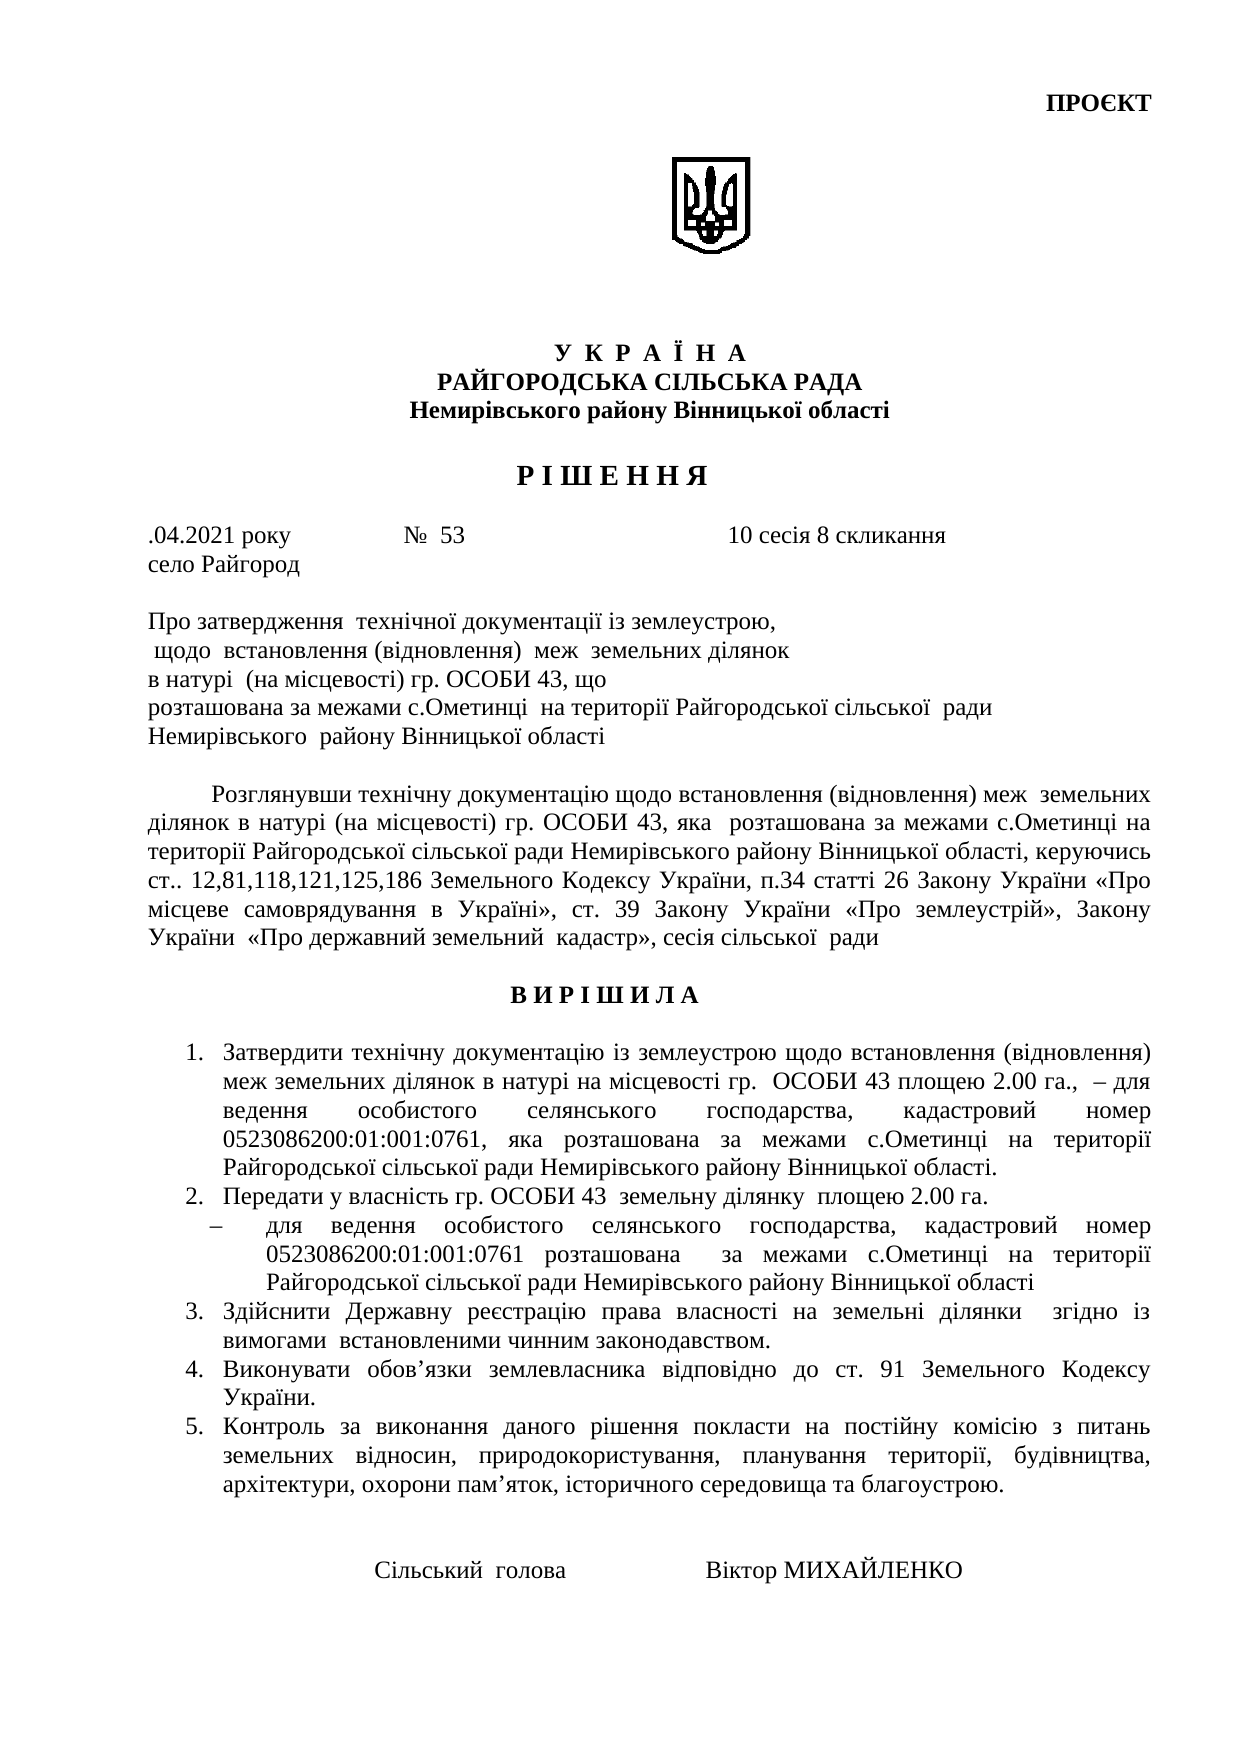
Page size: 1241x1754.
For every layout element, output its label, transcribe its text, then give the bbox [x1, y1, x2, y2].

text Сільський голова Віктор МИХАЙЛЕНКО [185, 1555, 1152, 1584]
text щодо встановлення (відновлення) меж земельних ділянок [148, 635, 1152, 664]
text В И Р І Ш И Л А [148, 980, 1152, 1009]
text ПРОЄКТ [148, 88, 1152, 117]
list для ведення особистого селянського господарства, кадастровий номер 0523086200:01:001:0761 розташована за межами с.Ометинці на території Райгородської сільської ради Немирівського району Вінницької області [209, 1210, 1152, 1296]
text село Райгород [148, 549, 1152, 577]
text .04.2021 року № 53 10 cесія 8 скликання [148, 520, 1152, 549]
picture [671, 154, 751, 255]
text розташована за межами с.Ометинці на території Райгородської сільської ради [148, 692, 1152, 721]
list Виконувати обов’язки землевласника відповідно до ст. 91 Земельного Кодексу України. [185, 1354, 1152, 1411]
list Передати у власність гр. ОСОБИ 43 земельну ділянку площею 2.00 га. [185, 1181, 1152, 1210]
list Контроль за виконання даного рішення покласти на постійну комісію з питань земельних відносин, природокористування, планування території, будівництва, архітектури, охорони пам’яток, історичного середовища та благоустрою. [185, 1411, 1152, 1497]
text РАЙГОРОДСЬКА СІЛЬСЬКА РАДА [148, 367, 1152, 395]
text Про затвердження технічної документації із землеустрою, [148, 606, 1152, 635]
text Розглянувши технічну документацію щодо встановлення (відновлення) меж земельних ділянок в натурі (на місцевості) гр. ОСОБИ 43, яка розташована за межами с.Ометинці на території Райгородської сільської ради Немирівського району Вінницької області, керуючись ст.. 12,81,118,121,125,186 Земельного Кодексу України, п.34 статті 26 Закону України «Про місцеве самоврядування в Україні», ст. 39 Закону України «Про землеустрій», Закону України «Про державний земельний кадастр», сесія сільської ради [148, 779, 1152, 951]
list Затвердити технічну документацію із землеустрою щодо встановлення (відновлення) меж земельних ділянок в натурі на місцевості гр. ОСОБИ 43 площею 2.00 га., – для ведення особистого селянського господарства, кадастровий номер 0523086200:01:001:0761, яка розташована за межами с.Ометинці на території Райгородської сільської ради Немирівського району Вінницької області. [185, 1037, 1152, 1181]
list Здійснити Державну реєстрацію права власності на земельні ділянки згідно із вимогами встановленими чинним законодавством. [185, 1296, 1152, 1354]
text Р І Ш Е Н Н Я [443, 458, 1152, 491]
text У К Р А Ї Н А [148, 338, 1152, 367]
text в натурі (на місцевості) гр. ОСОБИ 43, що [148, 664, 1152, 692]
text Немирівського району Вінницької області [148, 395, 1152, 424]
text Немирівського району Вінницької області [148, 721, 1152, 750]
